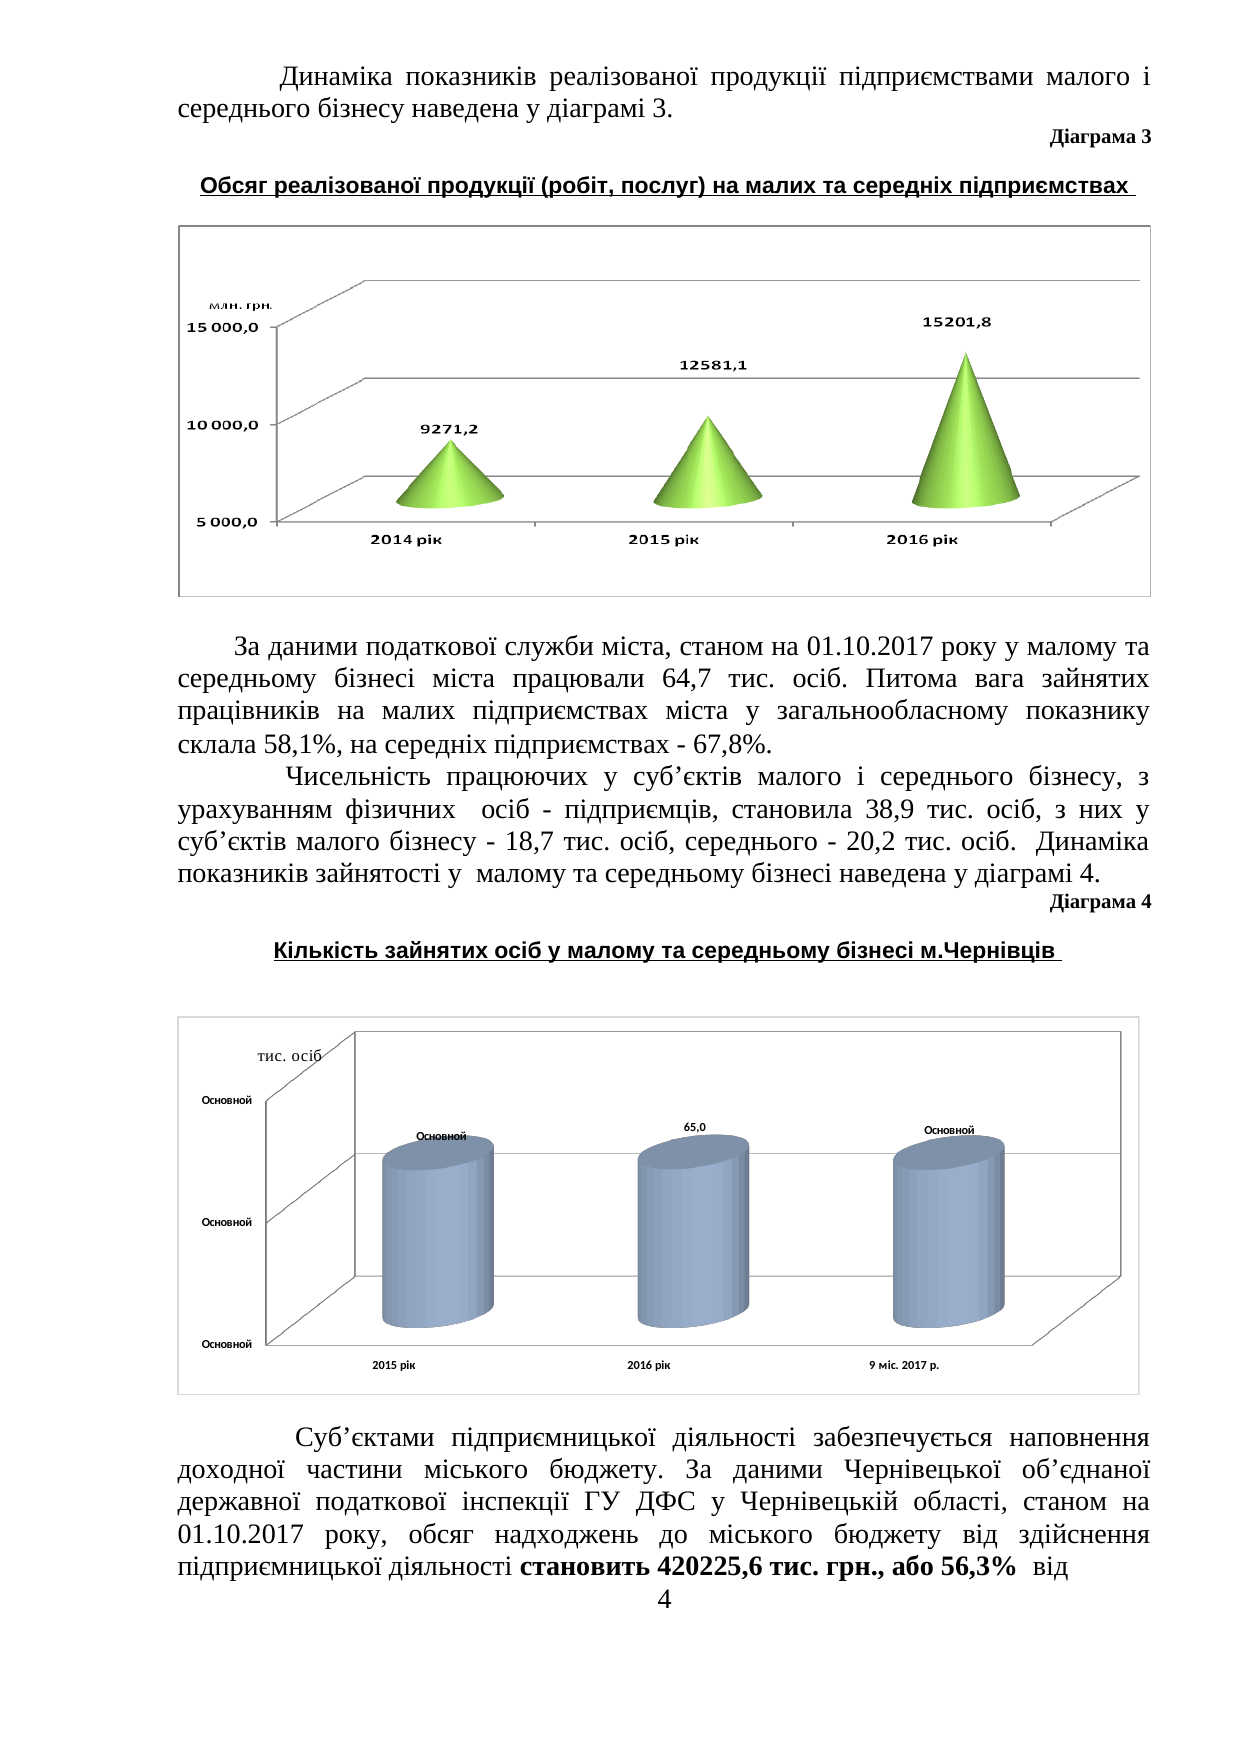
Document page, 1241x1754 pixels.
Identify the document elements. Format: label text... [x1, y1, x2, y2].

text Обсяг реалізованої продукції (робіт, послуг) на малих та середніх підприємствах [177, 172, 1152, 198]
text Суб’єктами підприємницької діяльності забезпечується наповнення доходної частини міського бюджету. За даними Чернівецької об’єднаної державної податкової інспекції ГУ ДФС у Чернівецькій області, станом на 01.10.2017 року, обсяг надходжень до міського бюджету від здійснення підприємницької діяльності становить 420225,6 тис. грн., або 56,3% від [177, 1420, 1152, 1582]
text Кількість зайнятих осіб у малому та середньому бізнесі м.Чернівців [177, 937, 1152, 963]
text Діаграма 4 [177, 889, 1152, 913]
text Діаграма 3 [177, 124, 1152, 148]
text 4 [177, 1582, 1152, 1614]
text Динаміка показників реалізованої продукції підприємствами малого і середнього бізнесу наведена у діаграмі 3. [177, 59, 1152, 124]
text За даними податкової служби міста, станом на 01.10.2017 року у малому та середньому бізнесі міста працювали 64,7 тис. осіб. Питома вага зайнятих працівників на малих підприємствах міста у загальнообласному показнику склала 58,1%, на середніх підприємствах - 67,8%. [177, 628, 1152, 759]
text Чисельність працюючих у суб’єктів малого і середнього бізнесу, з урахуванням фізичних осіб - підприємців, становила 38,9 тис. осіб, з них у суб’єктів малого бізнесу - 18,7 тис. осіб, середнього - 20,2 тис. осіб. Динаміка показників зайнятості у малому та середньому бізнесі наведена у діаграмі 4. [177, 759, 1152, 889]
